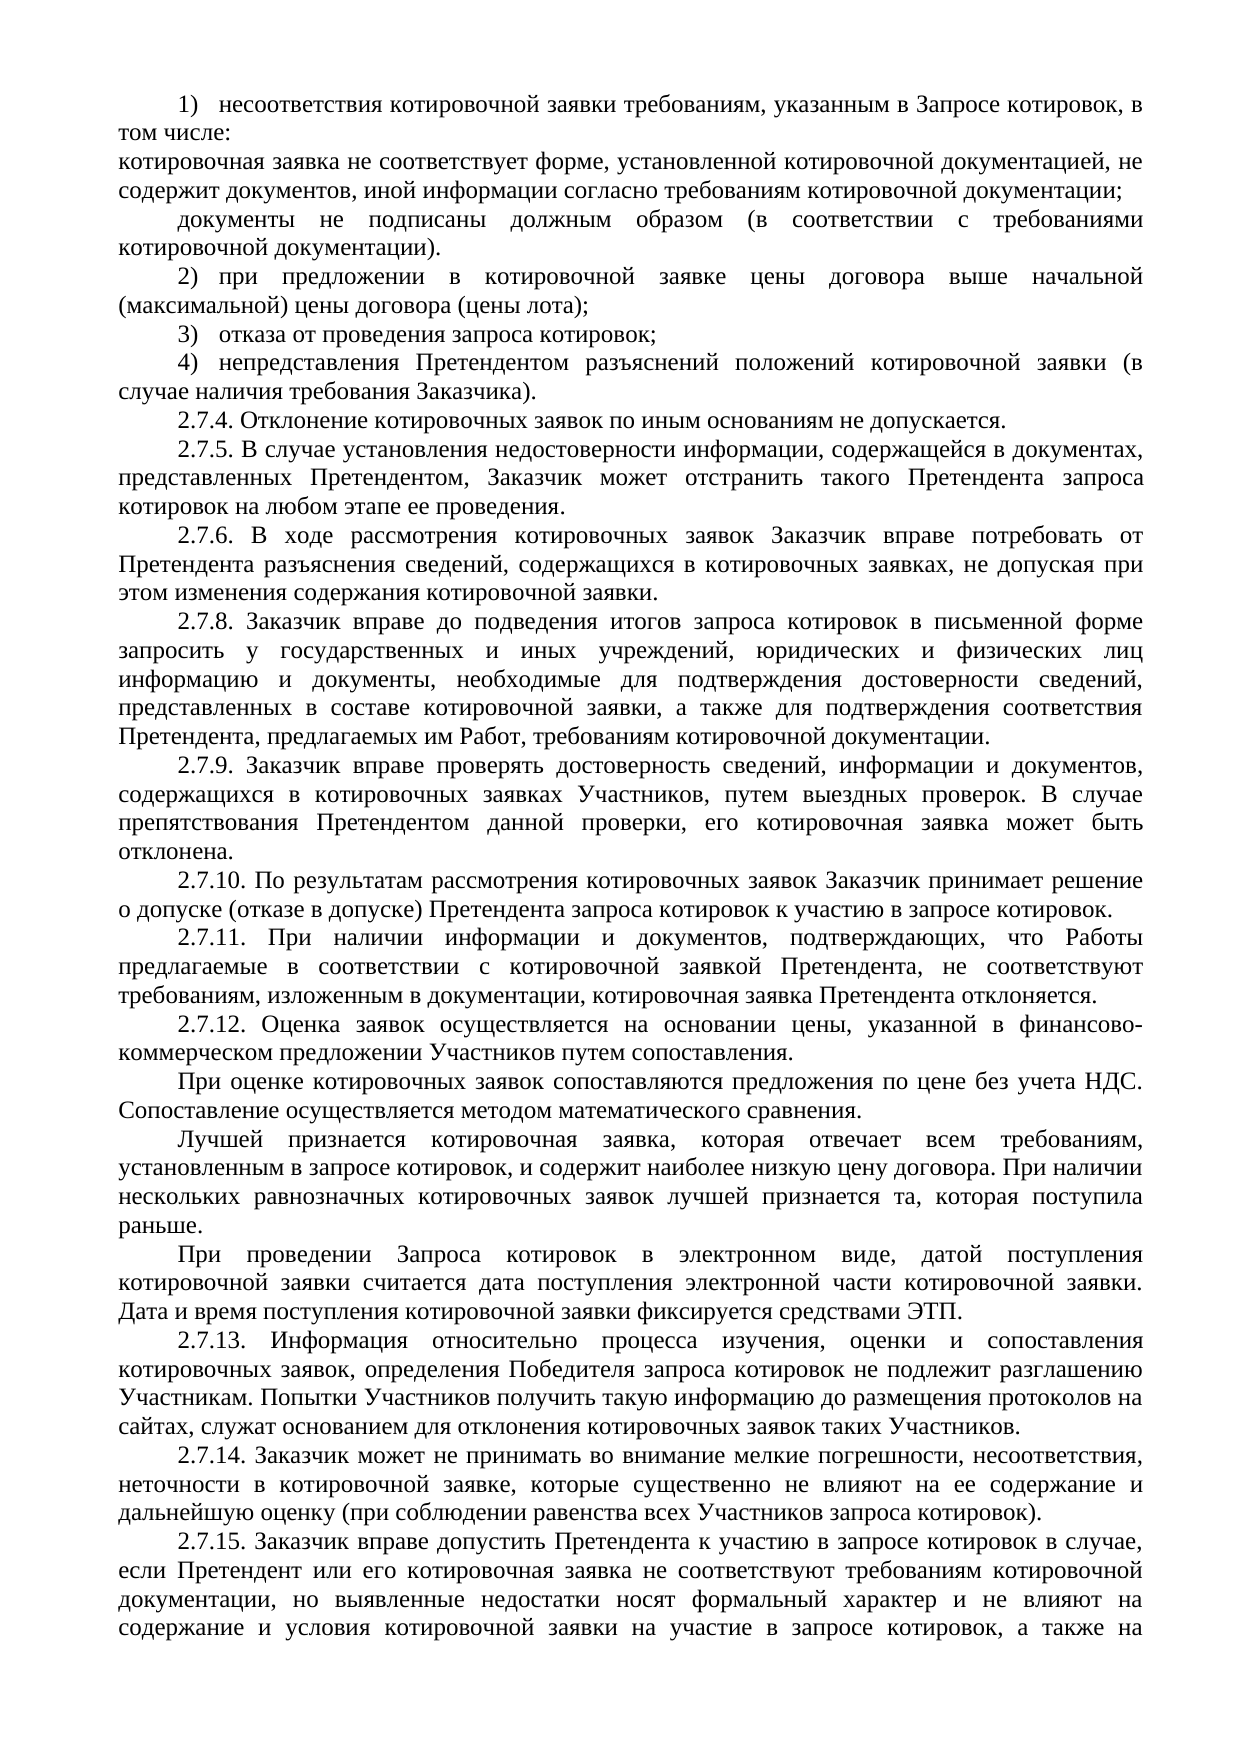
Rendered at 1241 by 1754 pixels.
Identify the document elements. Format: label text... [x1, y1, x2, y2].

text 2.7.14. Заказчик может не принимать во внимание мелкие погрешности, несоответствия, неточности в котировочной заявке, которые существенно не влияют на ее содержание и дальнейшую оценку (при соблюдении равенства всех Участников запроса котировок). [118, 1440, 1144, 1526]
text 2.7.12. Оценка заявок осуществляется на основании цены, указанной в финансово-коммерческом предложении Участников путем сопоставления. [118, 1009, 1144, 1066]
text 2.7.10. По результатам рассмотрения котировочных заявок Заказчик принимает решение о допуске (отказе в допуске) Претендента запроса котировок к участию в запросе котировок. [118, 865, 1144, 922]
text котировочная заявка не соответствует форме, установленной котировочной документацией, не содержит документов, иной информации согласно требованиям котировочной документации; [118, 146, 1144, 204]
text 2.7.13. Информация относительно процесса изучения, оценки и сопоставления котировочных заявок, определения Победителя запроса котировок не подлежит разглашению Участникам. Попытки Участников получить такую информацию до размещения протоколов на сайтах, служат основанием для отклонения котировочных заявок таких Участников. [118, 1325, 1144, 1440]
text документы не подписаны должным образом (в соответствии с требованиями котировочной документации). [118, 204, 1144, 261]
text При проведении Запроса котировок в электронном виде, датой поступления котировочной заявки считается дата поступления электронной части котировочной заявки. Дата и время поступления котировочной заявки фиксируется средствами ЭТП. [118, 1239, 1144, 1325]
text Лучшей признается котировочная заявка, которая отвечает всем требованиям, установленным в запросе котировок, и содержит наиболее низкую цену договора. При наличии нескольких равнозначных котировочных заявок лучшей признается та, которая поступила раньше. [118, 1124, 1144, 1239]
text 2.7.9. Заказчик вправе проверять достоверность сведений, информации и документов, содержащихся в котировочных заявках Участников, путем выездных проверок. В случае препятствования Претендентом данной проверки, его котировочная заявка может быть отклонена. [118, 750, 1144, 865]
text 2.7.6. В ходе рассмотрения котировочных заявок Заказчик вправе потребовать от Претендента разъяснения сведений, содержащихся в котировочных заявках, не допуская при этом изменения содержания котировочной заявки. [118, 520, 1144, 606]
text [118, 1526, 1144, 1641]
list несоответствия котировочной заявки требованиям, указанным в Запросе котировок, в том числе: [118, 89, 1144, 146]
text 2.7.8. Заказчик вправе до подведения итогов запроса котировок в письменной форме запросить у государственных и иных учреждений, юридических и физических лиц информацию и документы, необходимые для подтверждения достоверности сведений, представленных в составе котировочной заявки, а также для подтверждения соответствия Претендента, предлагаемых им Работ, требованиям котировочной документации. [118, 606, 1144, 750]
text При оценке котировочных заявок сопоставляются предложения по цене без учета НДС. Сопоставление осуществляется методом математического сравнения. [118, 1066, 1144, 1124]
list непредставления Претендентом разъяснений положений котировочной заявки (в случае наличия требования Заказчика). [118, 347, 1144, 405]
text 2.7.11. При наличии информации и документов, подтверждающих, что Работы предлагаемые в соответствии с котировочной заявкой Претендента, не соответствуют требованиям, изложенным в документации, котировочная заявка Претендента отклоняется. [118, 922, 1144, 1009]
list при предложении в котировочной заявке цены договора выше начальной (максимальной) цены договора (цены лота); [118, 261, 1144, 319]
list отказа от проведения запроса котировок; [118, 319, 1144, 347]
text 2.7.5. В случае установления недостоверности информации, содержащейся в документах, представленных Претендентом, Заказчик может отстранить такого Претендента запроса котировок на любом этапе ее проведения. [118, 434, 1144, 520]
text 2.7.4. Отклонение котировочных заявок по иным основаниям не допускается. [177, 405, 1144, 434]
